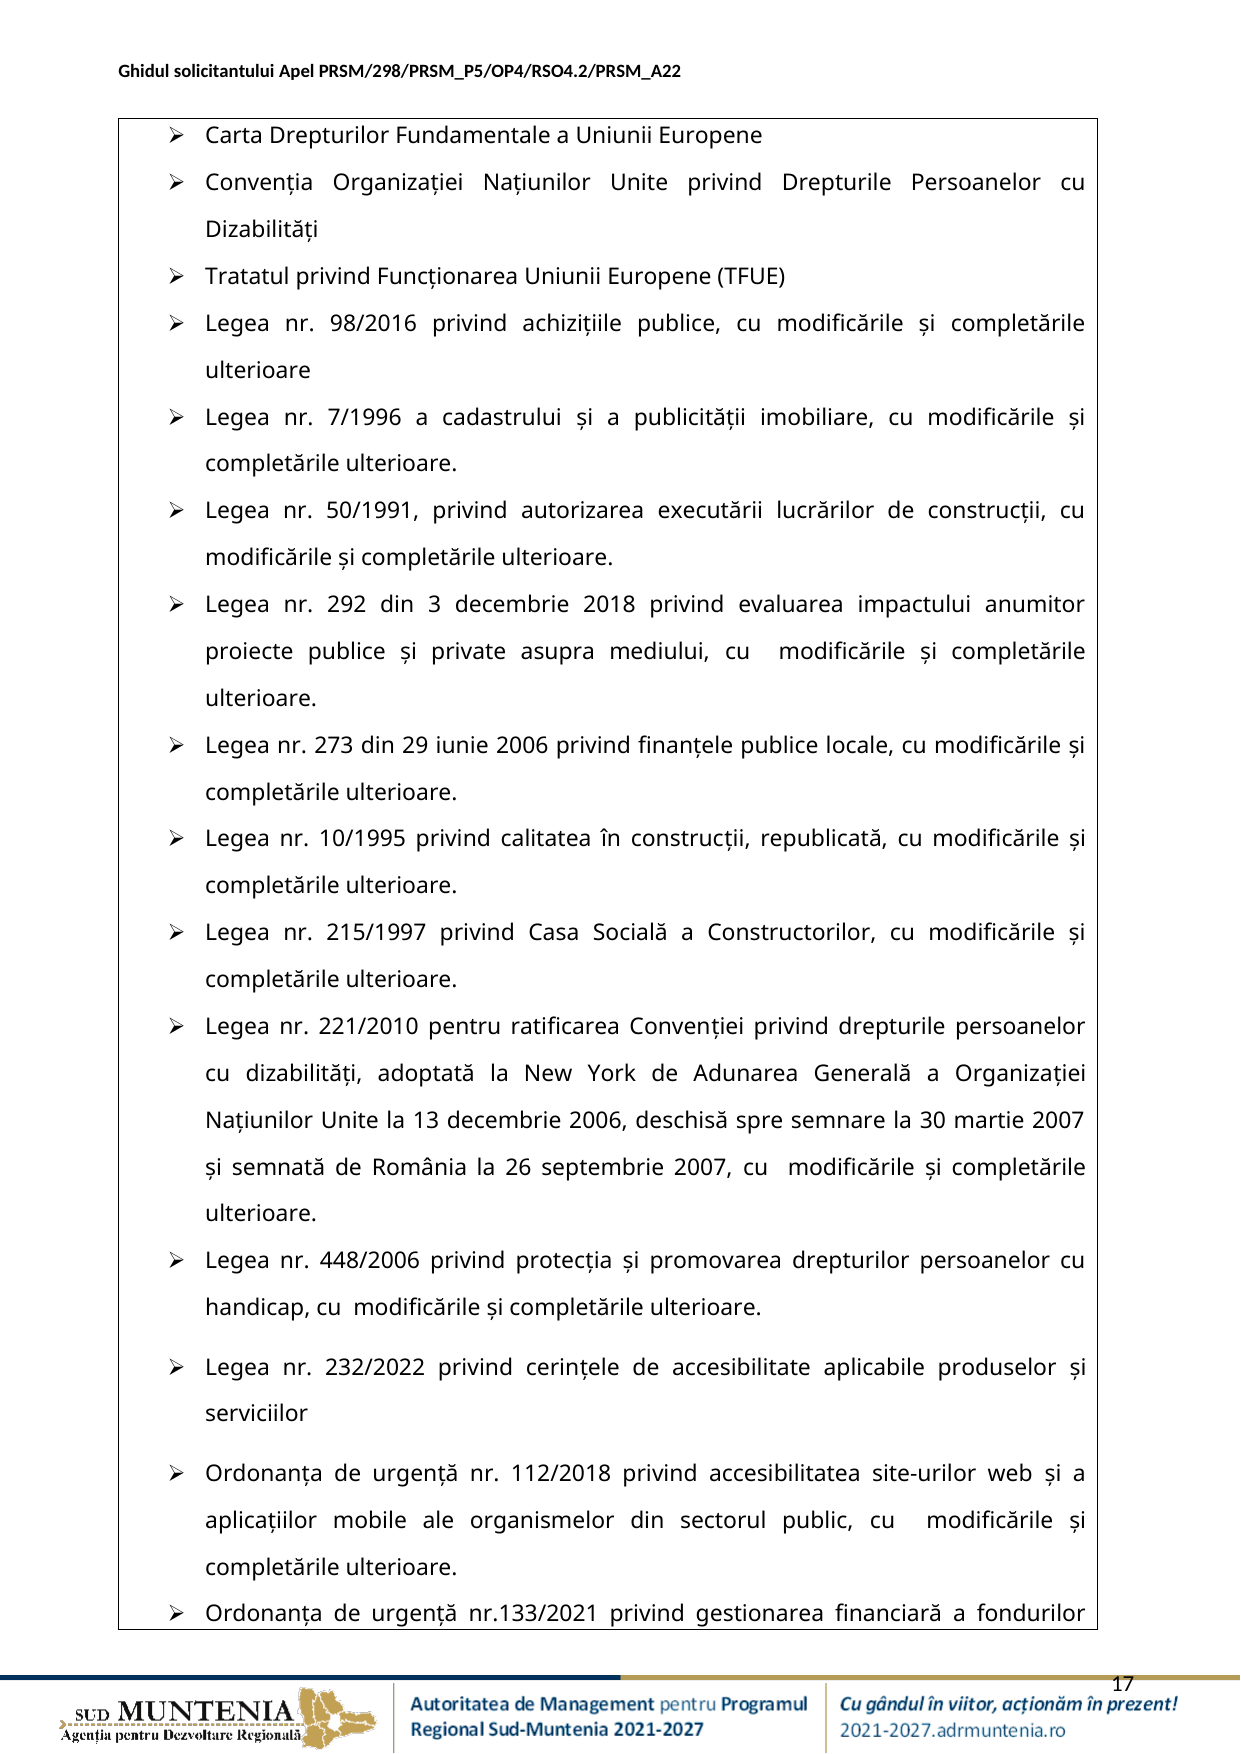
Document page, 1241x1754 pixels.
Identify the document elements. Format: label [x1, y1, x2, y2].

table_header [119, 119, 1097, 1628]
picture [0, 1675, 1241, 1754]
